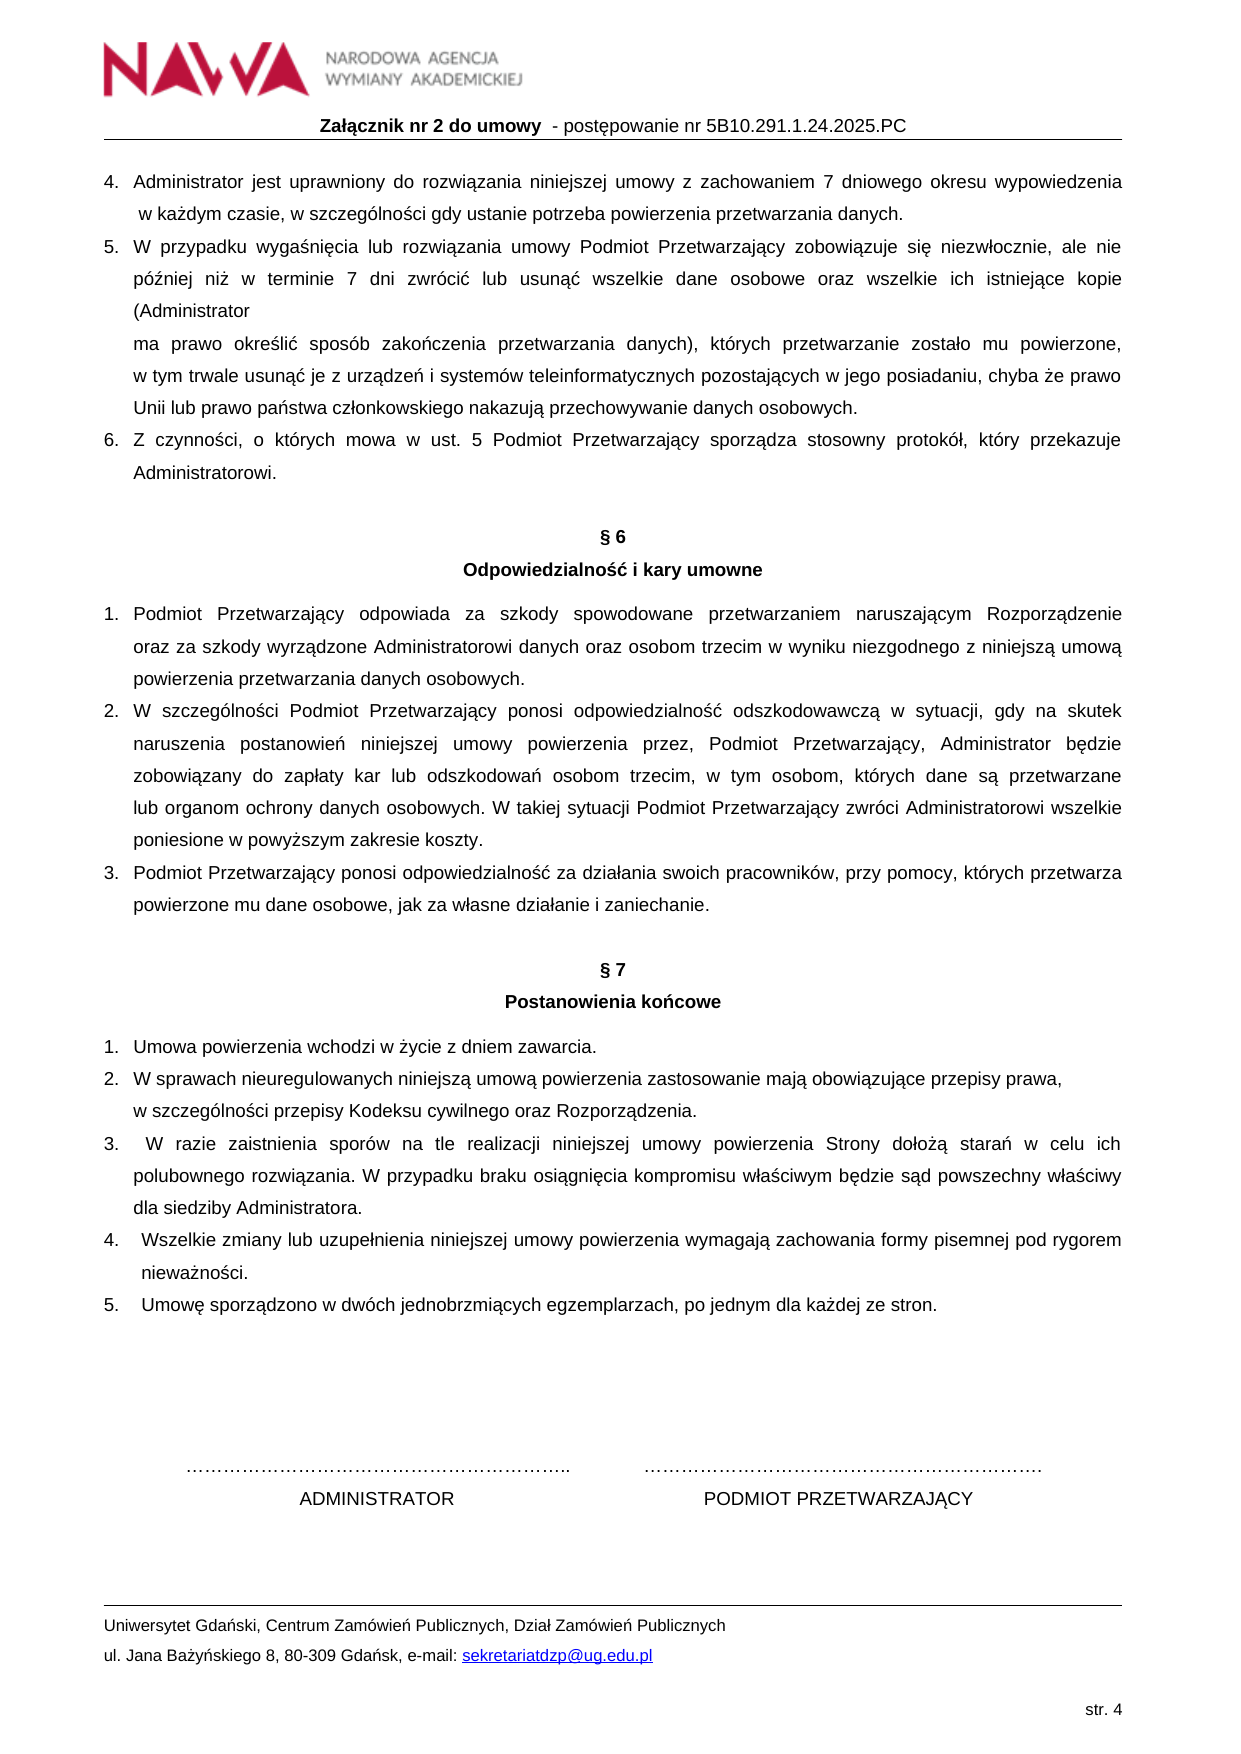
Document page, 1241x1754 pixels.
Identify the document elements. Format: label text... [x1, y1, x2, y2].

text § 7 [103, 958, 1122, 980]
list Podmiot Przetwarzający odpowiada za szkody spowodowane przetwarzaniem naruszającym Rozporządzenie oraz za szkody wyrządzone Administratorowi danych oraz osobom trzecim w wyniku niezgodnego z niniejszą umową powierzenia przetwarzania danych osobowych. [103, 603, 1122, 689]
picture [103, 42, 524, 99]
list Podmiot Przetwarzający ponosi odpowiedzialność za działania swoich pracowników, przy pomocy, których przetwarza powierzone mu dane osobowe, jak za własne działanie i zaniechanie. [103, 862, 1122, 915]
list Umowę sporządzono w dwóch jednobrzmiących egzemplarzach, po jednym dla każdej ze stron. [103, 1294, 1122, 1315]
text § 6 [103, 526, 1122, 548]
list Administrator jest uprawniony do rozwiązania niniejszej umowy z zachowaniem 7 dniowego okresu wypowiedzenia w każdym czasie, w szczególności gdy ustanie potrzeba powierzenia przetwarzania danych. [103, 171, 1122, 225]
list W szczególności Podmiot Przetwarzający ponosi odpowiedzialność odszkodowawczą w sytuacji, gdy na skutek naruszenia postanowień niniejszej umowy powierzenia przez, Podmiot Przetwarzający, Administrator będzie zobowiązany do zapłaty kar lub odszkodowań osobom trzecim, w tym osobom, których dane są przetwarzane lub organom ochrony danych osobowych. W takiej sytuacji Podmiot Przetwarzający zwróci Administratorowi wszelkie poniesione w powyższym zakresie koszty. [103, 700, 1122, 851]
list Wszelkie zmiany lub uzupełnienia niniejszej umowy powierzenia wymagają zachowania formy pisemnej pod rygorem nieważności. [103, 1229, 1122, 1283]
text Postanowienia końcowe [103, 991, 1122, 1012]
text w szczególności przepisy Kodeksu cywilnego oraz Rozporządzenia. [133, 1100, 1122, 1122]
text ADMINISTRATOR PODMIOT PRZETWARZAJĄCY [103, 1488, 1122, 1509]
text …………………………………………………….. ………………………………………………………. [103, 1455, 1122, 1477]
list W razie zaistnienia sporów na tle realizacji niniejszej umowy powierzenia Strony dołożą starań w celu ich polubownego rozwiązania. W przypadku braku osiągnięcia kompromisu właściwym będzie sąd powszechny właściwy dla siedziby Administratora. [103, 1132, 1122, 1218]
list W przypadku wygaśnięcia lub rozwiązania umowy Podmiot Przetwarzający zobowiązuje się niezwłocznie, ale nie później niż w terminie 7 dni zwrócić lub usunąć wszelkie dane osobowe oraz wszelkie ich istniejące kopie (Administrator ma prawo określić sposób zakończenia przetwarzania danych), których przetwarzanie zostało mu powierzone, w tym trwale usunąć je z urządzeń i systemów teleinformatycznych pozostających w jego posiadaniu, chyba że prawo Unii lub prawo państwa członkowskiego nakazują przechowywanie danych osobowych. [103, 236, 1122, 418]
text Odpowiedzialność i kary umowne [103, 558, 1122, 580]
list W sprawach nieuregulowanych niniejszą umową powierzenia zastosowanie mają obowiązujące przepisy prawa, [103, 1068, 1122, 1089]
list Z czynności, o których mowa w ust. 5 Podmiot Przetwarzający sporządza stosowny protokół, który przekazuje Administratorowi. [103, 429, 1122, 483]
list Umowa powierzenia wchodzi w życie z dniem zawarcia. [103, 1036, 1122, 1057]
